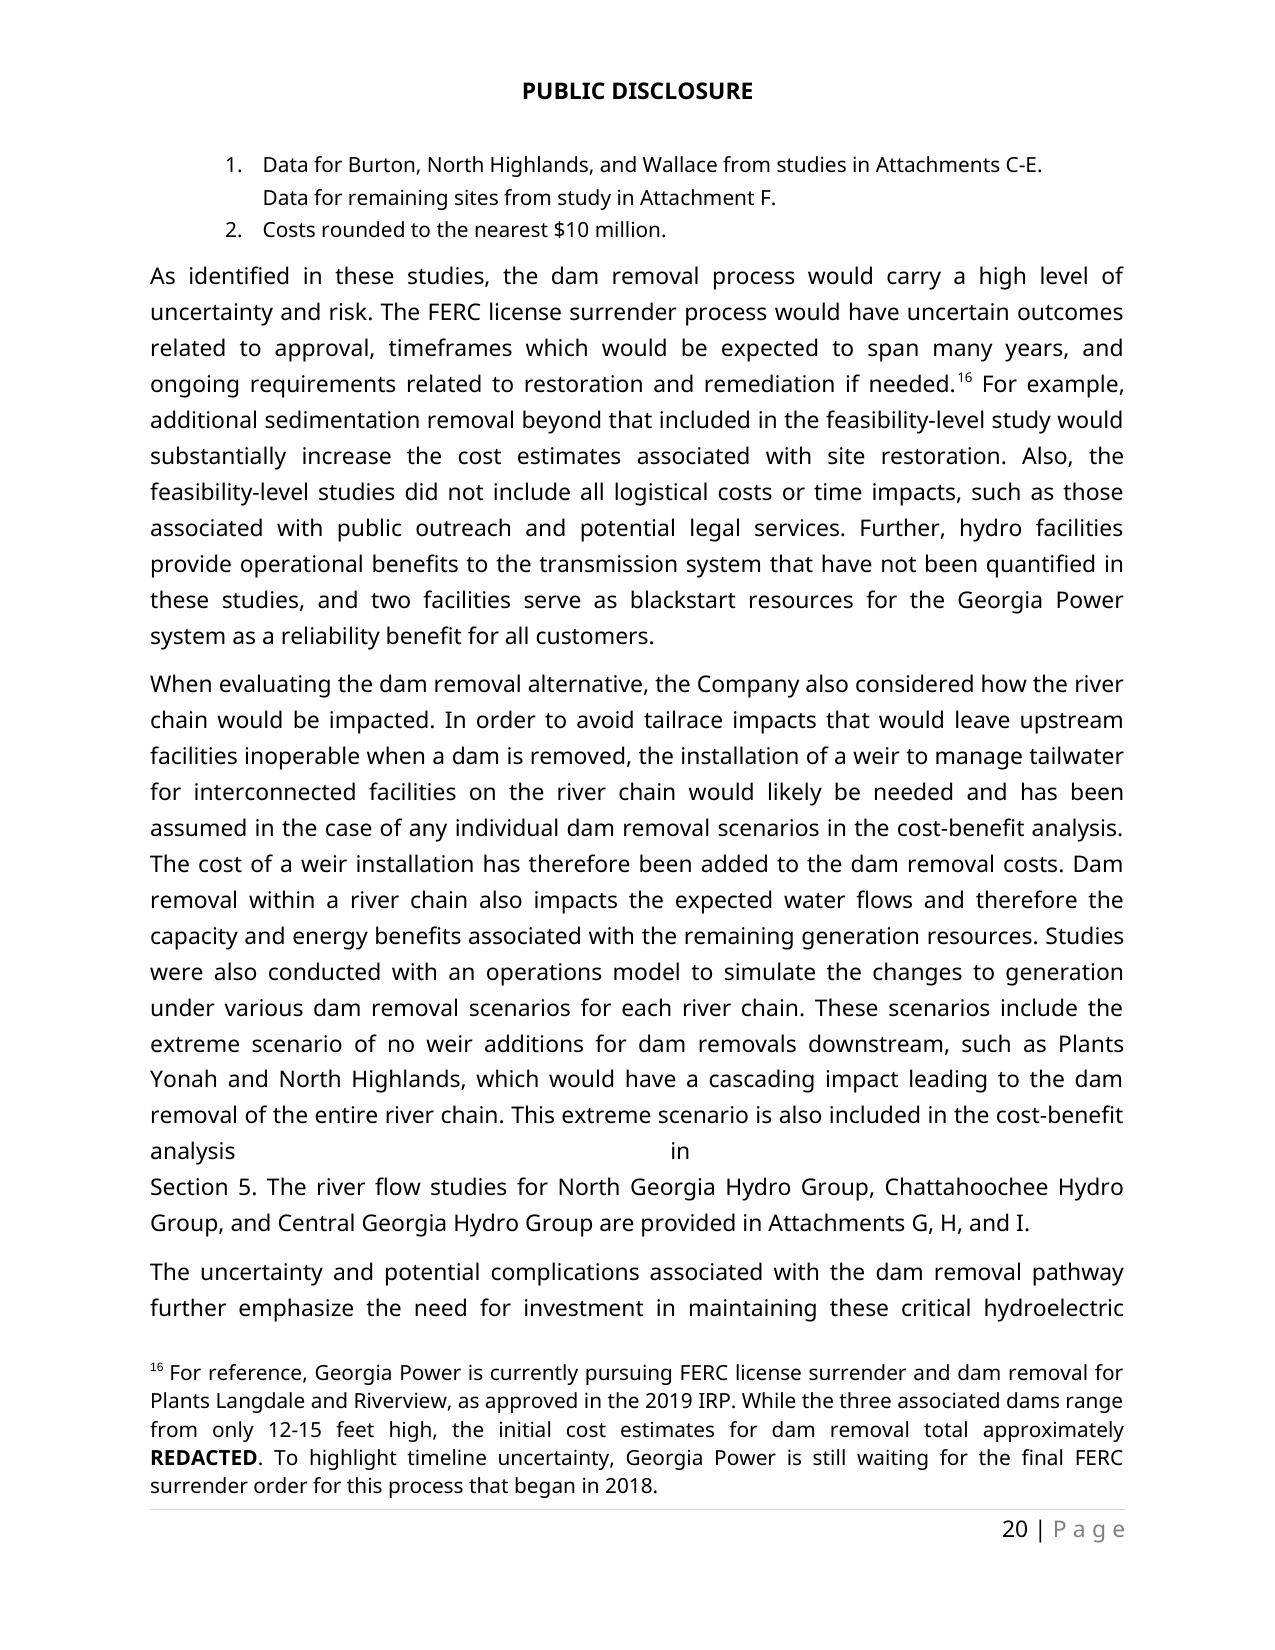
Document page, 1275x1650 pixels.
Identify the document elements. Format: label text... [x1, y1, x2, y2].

list Costs rounded to the nearest $10 million. [225, 215, 1125, 244]
text As identified in these studies, the dam removal process would carry a high level of uncertainty and risk. The FERC license surrender process would have uncertain outcomes related to approval, timeframes which would be expected to span many years, and ongoing requirements related to restoration and remediation if needed. For example, additional sedimentation removal beyond that included in the feasibility-level study would substantially increase the cost estimates associated with site restoration. Also, the feasibility-level studies did not include all logistical costs or time impacts, such as those associated with public outreach and potential legal services. Further, hydro facilities provide operational benefits to the transmission system that have not been quantified in these studies, and two facilities serve as blackstart resources for the Georgia Power system as a reliability benefit for all customers. [150, 260, 1125, 651]
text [150, 1256, 1125, 1323]
text When evaluating the dam removal alternative, the Company also considered how the river chain would be impacted. In order to avoid tailrace impacts that would leave upstream facilities inoperable when a dam is removed, the installation of a weir to manage tailwater for interconnected facilities on the river chain would likely be needed and has been assumed in the case of any individual dam removal scenarios in the cost-benefit analysis. The cost of a weir installation has therefore been added to the dam removal costs. Dam removal within a river chain also impacts the expected water flows and therefore the capacity and energy benefits associated with the remaining generation resources. Studies were also conducted with an operations model to simulate the changes to generation under various dam removal scenarios for each river chain. These scenarios include the extreme scenario of no weir additions for dam removals downstream, such as Plants Yonah and North Highlands, which would have a cascading impact leading to the dam removal of the entire river chain. This extreme scenario is also included in the cost-benefit analysis in Section 5. The river flow studies for North Georgia Hydro Group, Chattahoochee Hydro Group, and Central Georgia Hydro Group are provided in Attachments G, H, and I. [150, 668, 1125, 1238]
list Data for Burton, North Highlands, and Wallace from studies in Attachments C-E. Data for remaining sites from study in Attachment F. [225, 150, 1125, 211]
